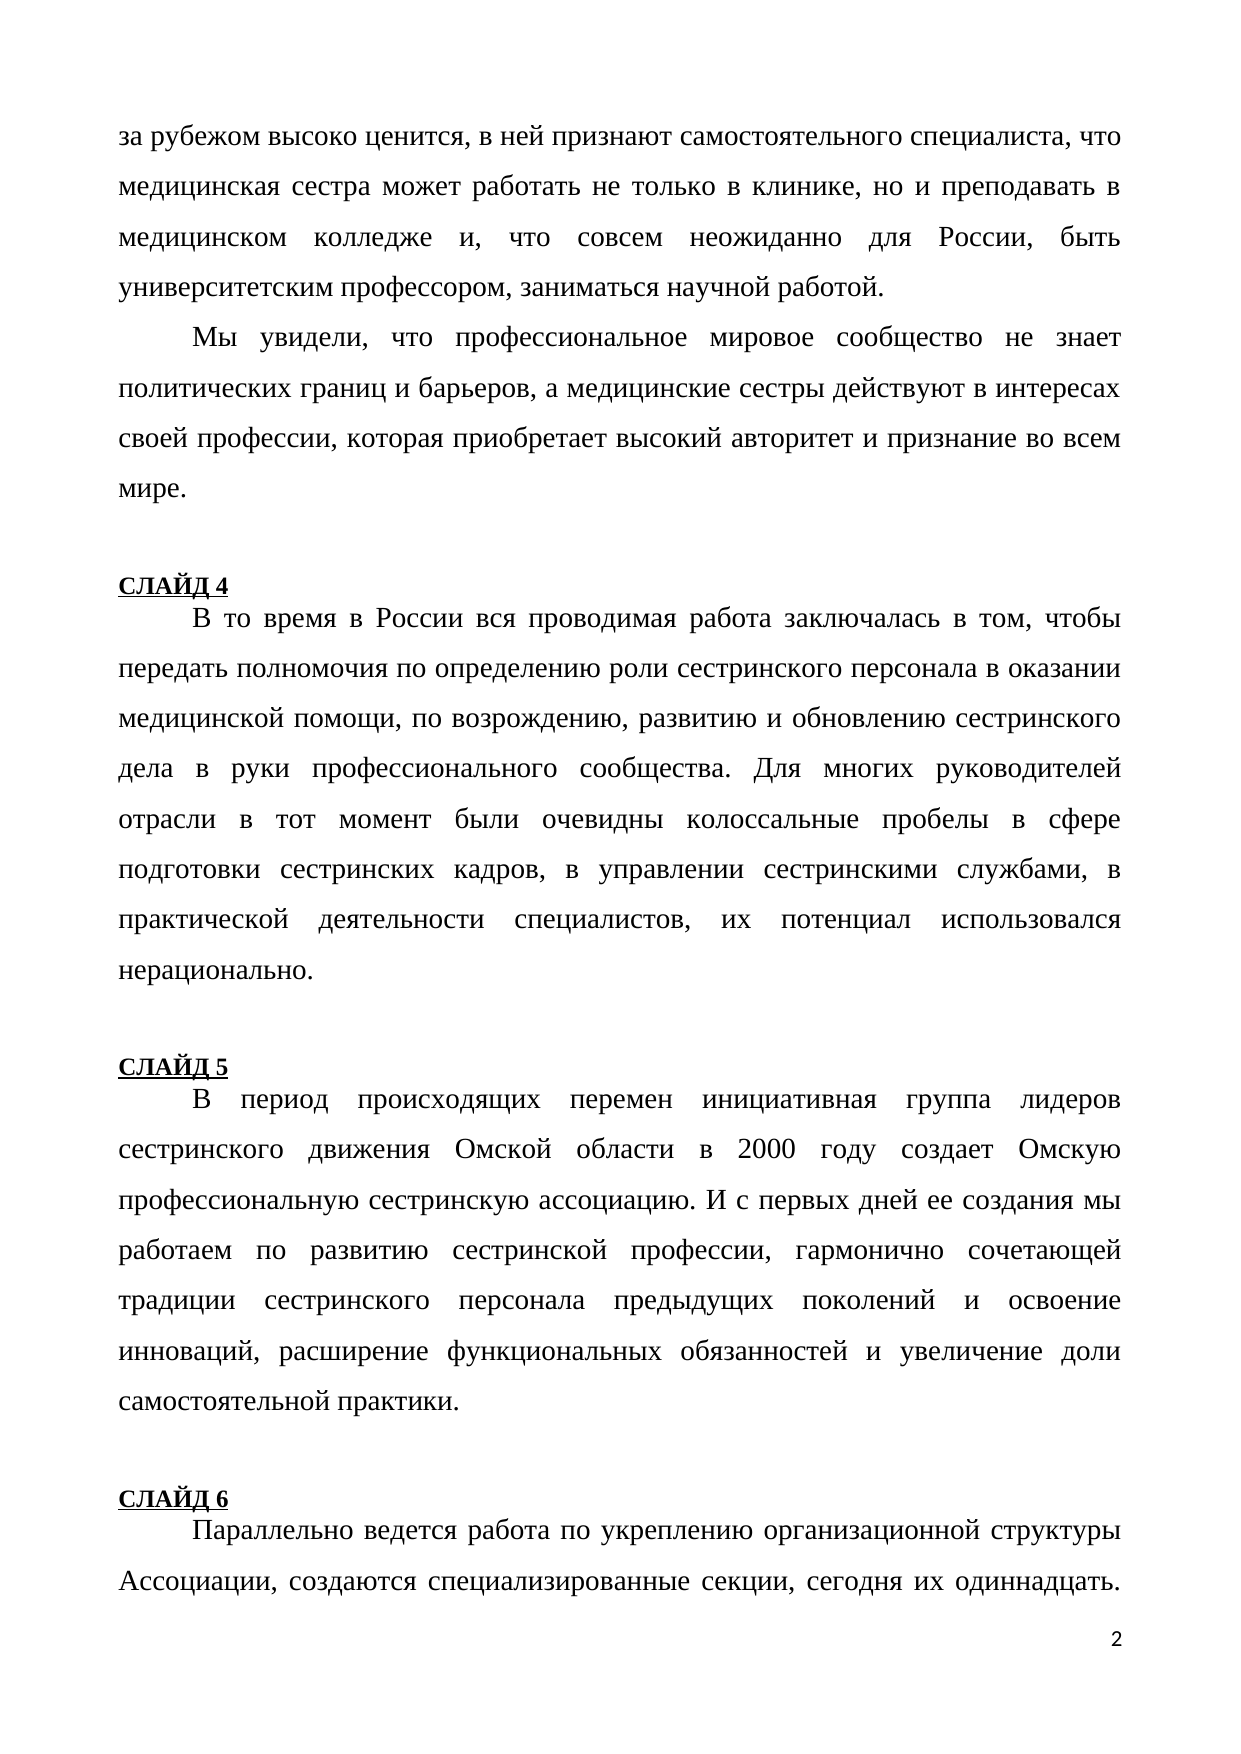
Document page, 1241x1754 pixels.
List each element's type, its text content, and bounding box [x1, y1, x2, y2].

text Мы увидели, что профессиональное мировое сообщество не знает политических границ и барьеров, а медицинские сестры действуют в интересах своей профессии, которая приобретает высокий авторитет и признание во всем мире. [118, 319, 1122, 504]
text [118, 1512, 1122, 1596]
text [118, 118, 1122, 303]
text СЛАЙД 4 [118, 571, 1122, 600]
text В то время в России вся проводимая работа заключалась в том, чтобы передать полномочия по определению роли сестринского персонала в оказании медицинской помощи, по возрождению, развитию и обновлению сестринского дела в руки профессионального сообщества. Для многих руководителей отрасли в тот момент были очевидны колоссальные пробелы в сфере подготовки сестринских кадров, в управлении сестринскими службами, в практической деятельности специалистов, их потенциал использовался нерационально. [118, 600, 1122, 985]
text В период происходящих перемен инициативная группа лидеров сестринского движения Омской области в 2000 году создает Омскую профессиональную сестринскую ассоциацию. И с первых дней ее создания мы работаем по развитию сестринской профессии, гармонично сочетающей традиции сестринского персонала предыдущих поколений и освоение инноваций, расширение функциональных обязанностей и увеличение доли самостоятельной практики. [118, 1081, 1122, 1417]
text СЛАЙД 5 [118, 1052, 1122, 1081]
text СЛАЙД 6 [118, 1484, 1122, 1512]
